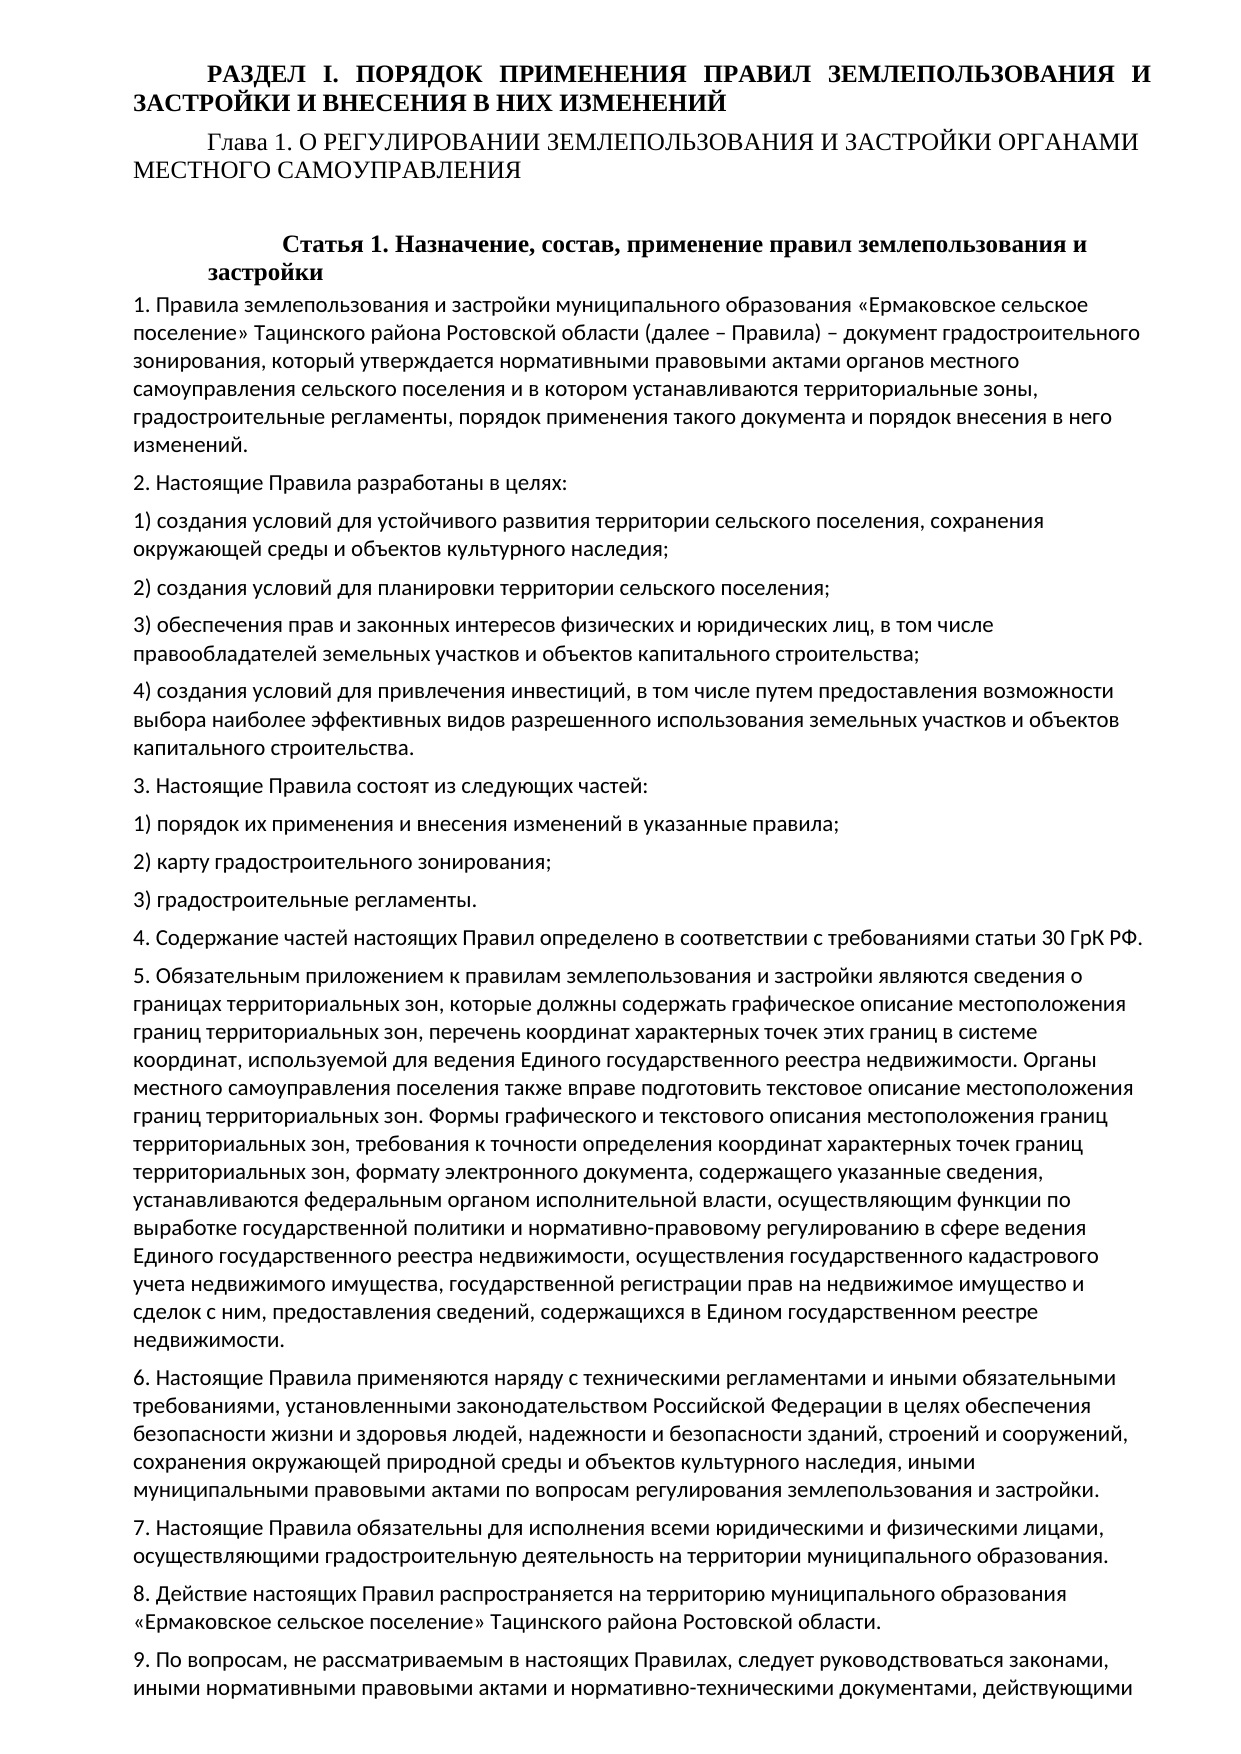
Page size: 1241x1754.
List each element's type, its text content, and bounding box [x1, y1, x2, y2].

text 7. Настоящие Правила обязательны для исполнения всеми юридическими и физическими лицами, осуществляющими градостроительную деятельность на территории муниципального образования. [133, 1513, 1152, 1569]
text 8. Действие настоящих Правил распространяется на территорию муниципального образования «Ермаковское сельское поселение» Тацинского района Ростовской области. [133, 1579, 1152, 1635]
text 3) обеспечения прав и законных интересов физических и юридических лиц, в том числе правообладателей земельных участков и объектов капитального строительства; [133, 611, 1152, 667]
text 5. Обязательным приложением к правилам землепользования и застройки являются сведения о границах территориальных зон, которые должны содержать графическое описание местоположения границ территориальных зон, перечень координат характерных точек этих границ в системе координат, используемой для ведения Единого государственного реестра недвижимости. Органы местного самоуправления поселения также вправе подготовить текстовое описание местоположения границ территориальных зон. Формы графического и текстового описания местоположения границ территориальных зон, требования к точности определения координат характерных точек границ территориальных зон, формату электронного документа, содержащего указанные сведения, устанавливаются федеральным органом исполнительной власти, осуществляющим функции по выработке государственной политики и нормативно-правовому регулированию в сфере ведения Единого государственного реестра недвижимости, осуществления государственного кадастрового учета недвижимого имущества, государственной регистрации прав на недвижимое имущество и сделок с ним, предоставления сведений, содержащихся в Едином государственном реестре недвижимости. [133, 961, 1152, 1353]
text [133, 1645, 1152, 1701]
text 4) создания условий для привлечения инвестиций, в том числе путем предоставления возможности выбора наиболее эффективных видов разрешенного использования земельных участков и объектов капитального строительства. [133, 677, 1152, 761]
text 6. Настоящие Правила применяются наряду с техническими регламентами и иными обязательными требованиями, установленными законодательством Российской Федерации в целях обеспечения безопасности жизни и здоровья людей, надежности и безопасности зданий, строений и сооружений, сохранения окружающей природной среды и объектов культурного наследия, иными муниципальными правовыми актами по вопросам регулирования землепользования и застройки. [133, 1363, 1152, 1503]
text 4. Содержание частей настоящих Правил определено в соответствии с требованиями статьи 30 ГрК РФ. [133, 923, 1152, 951]
text 2. Настоящие Правила разработаны в целях: [133, 468, 1152, 497]
text 2) карту градостроительного зонирования; [133, 847, 1152, 875]
text РАЗДЕЛ I. ПОРЯДОК ПРИМЕНЕНИЯ ПРАВИЛ ЗЕМЛЕПОЛЬЗОВАНИЯ И ЗАСТРОЙКИ И ВНЕСЕНИЯ В НИХ ИЗМЕНЕНИЙ [133, 59, 1152, 117]
text 2) создания условий для планировки территории сельского поселения; [133, 573, 1152, 601]
subtitle Статья 1. Назначение, состав, применение правил землепользования и застройки [208, 229, 1152, 286]
text 3. Настоящие Правила состоят из следующих частей: [133, 771, 1152, 799]
text 3) градостроительные регламенты. [133, 885, 1152, 913]
text 1) порядок их применения и внесения изменений в указанные правила; [133, 809, 1152, 837]
text 1) создания условий для устойчивого развития территории сельского поселения, сохранения окружающей среды и объектов культурного наследия; [133, 507, 1152, 563]
subtitle Глава 1. О РЕГУЛИРОВАНИИ ЗЕМЛЕПОЛЬЗОВАНИЯ И ЗАСТРОЙКИ ОРГАНАМИ МЕСТНОГО САМОУПРАВЛЕНИЯ [133, 127, 1152, 184]
text 1. Правила землепользования и застройки муниципального образования «Ермаковское сельское поселение» Тацинского района Ростовской области (далее – Правила) – документ градостроительного зонирования, который утверждается нормативными правовыми актами органов местного самоуправления сельского поселения и в котором устанавливаются территориальные зоны, градостроительные регламенты, порядок применения такого документа и порядок внесения в него изменений. [133, 290, 1152, 458]
